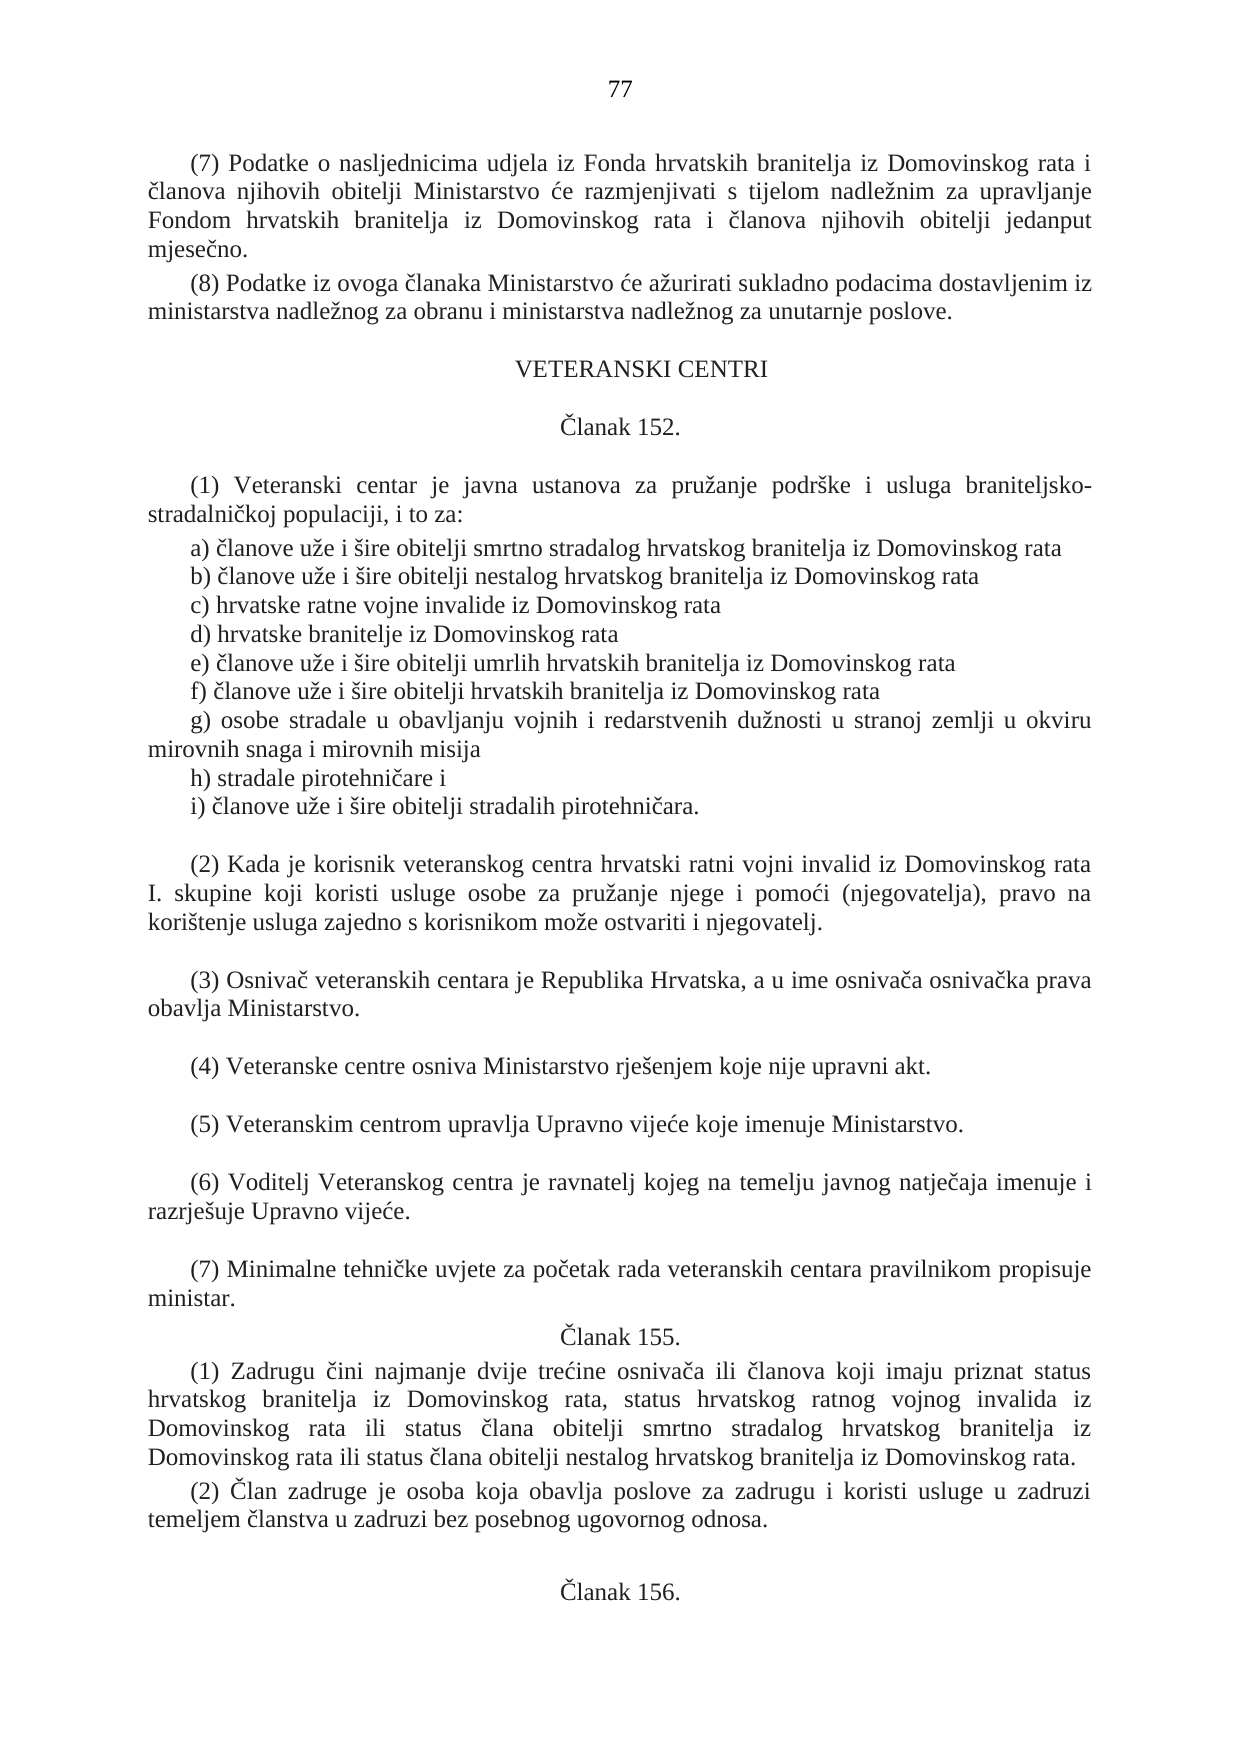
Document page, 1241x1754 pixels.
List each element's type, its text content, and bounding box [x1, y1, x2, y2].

text (5) Veteranskim centrom upravlja Upravno vijeće koje imenuje Ministarstvo. [148, 1109, 1093, 1138]
text h) stradale pirotehničare i [148, 763, 1093, 791]
text Članak 152. [148, 412, 1093, 441]
text (7) Podatke o nasljednicima udjela iz Fonda hrvatskih branitelja iz Domovinskog rata i članova njihovih obitelji Ministarstvo će razmjenjivati s tijelom nadležnim za upravljanje Fondom hrvatskih branitelja iz Domovinskog rata i članova njihovih obitelji jedanput mjesečno. [148, 148, 1093, 263]
text d) hrvatske branitelje iz Domovinskog rata [148, 619, 1093, 648]
text VETERANSKI CENTRI [148, 354, 1093, 383]
text (8) Podatke iz ovoga članaka Ministarstvo će ažurirati sukladno podacima dostavljenim iz ministarstva nadležnog za obranu i ministarstva nadležnog za unutarnje poslove. [148, 268, 1093, 325]
text Članak 155. [148, 1322, 1093, 1351]
text (2) Član zadruge je osoba koja obavlja poslove za zadrugu i koristi usluge u zadruzi temeljem članstva u zadruzi bez posebnog ugovornog odnosa. [148, 1476, 1093, 1533]
text (7) Minimalne tehničke uvjete za početak rada veteranskih centara pravilnikom propisuje ministar. [148, 1254, 1093, 1311]
text i) članove uže i šire obitelji stradalih pirotehničara. [148, 791, 1093, 820]
text (4) Veteranske centre osniva Ministarstvo rješenjem koje nije upravni akt. [148, 1051, 1093, 1080]
text b) članove uže i šire obitelji nestalog hrvatskog branitelja iz Domovinskog rata [148, 561, 1093, 590]
text (6) Voditelj Veteranskog centra je ravnatelj kojeg na temelju javnog natječaja imenuje i razrješuje Upravno vijeće. [148, 1167, 1093, 1225]
text g) osobe stradale u obavljanju vojnih i redarstvenih dužnosti u stranoj zemlji u okviru mirovnih snaga i mirovnih misija [148, 705, 1093, 763]
text (1) Veteranski centar je javna ustanova za pružanje podrške i usluga braniteljsko-stradalničkoj populaciji, i to za: [148, 470, 1093, 528]
text a) članove uže i šire obitelji smrtno stradalog hrvatskog branitelja iz Domovinskog rata [148, 533, 1093, 561]
text f) članove uže i šire obitelji hrvatskih branitelja iz Domovinskog rata [148, 676, 1093, 705]
text (3) Osnivač veteranskih centara je Republika Hrvatska, a u ime osnivača osnivačka prava obavlja Ministarstvo. [148, 965, 1093, 1022]
text e) članove uže i šire obitelji umrlih hrvatskih branitelja iz Domovinskog rata [148, 648, 1093, 676]
text (1) Zadrugu čini najmanje dvije trećine osnivača ili članova koji imaju priznat status hrvatskog branitelja iz Domovinskog rata, status hrvatskog ratnog vojnog invalida iz Domovinskog rata ili status člana obitelji smrtno stradalog hrvatskog branitelja iz Domovinskog rata ili status člana obitelji nestalog hrvatskog branitelja iz Domovinskog rata. [148, 1356, 1093, 1471]
text (2) Kada je korisnik veteranskog centra hrvatski ratni vojni invalid iz Domovinskog rata I. skupine koji koristi usluge osobe za pružanje njege i pomoći (njegovatelja), pravo na korištenje usluga zajedno s korisnikom može ostvariti i njegovatelj. [148, 849, 1093, 936]
text c) hrvatske ratne vojne invalide iz Domovinskog rata [148, 590, 1093, 619]
text Članak 156. [148, 1577, 1093, 1606]
